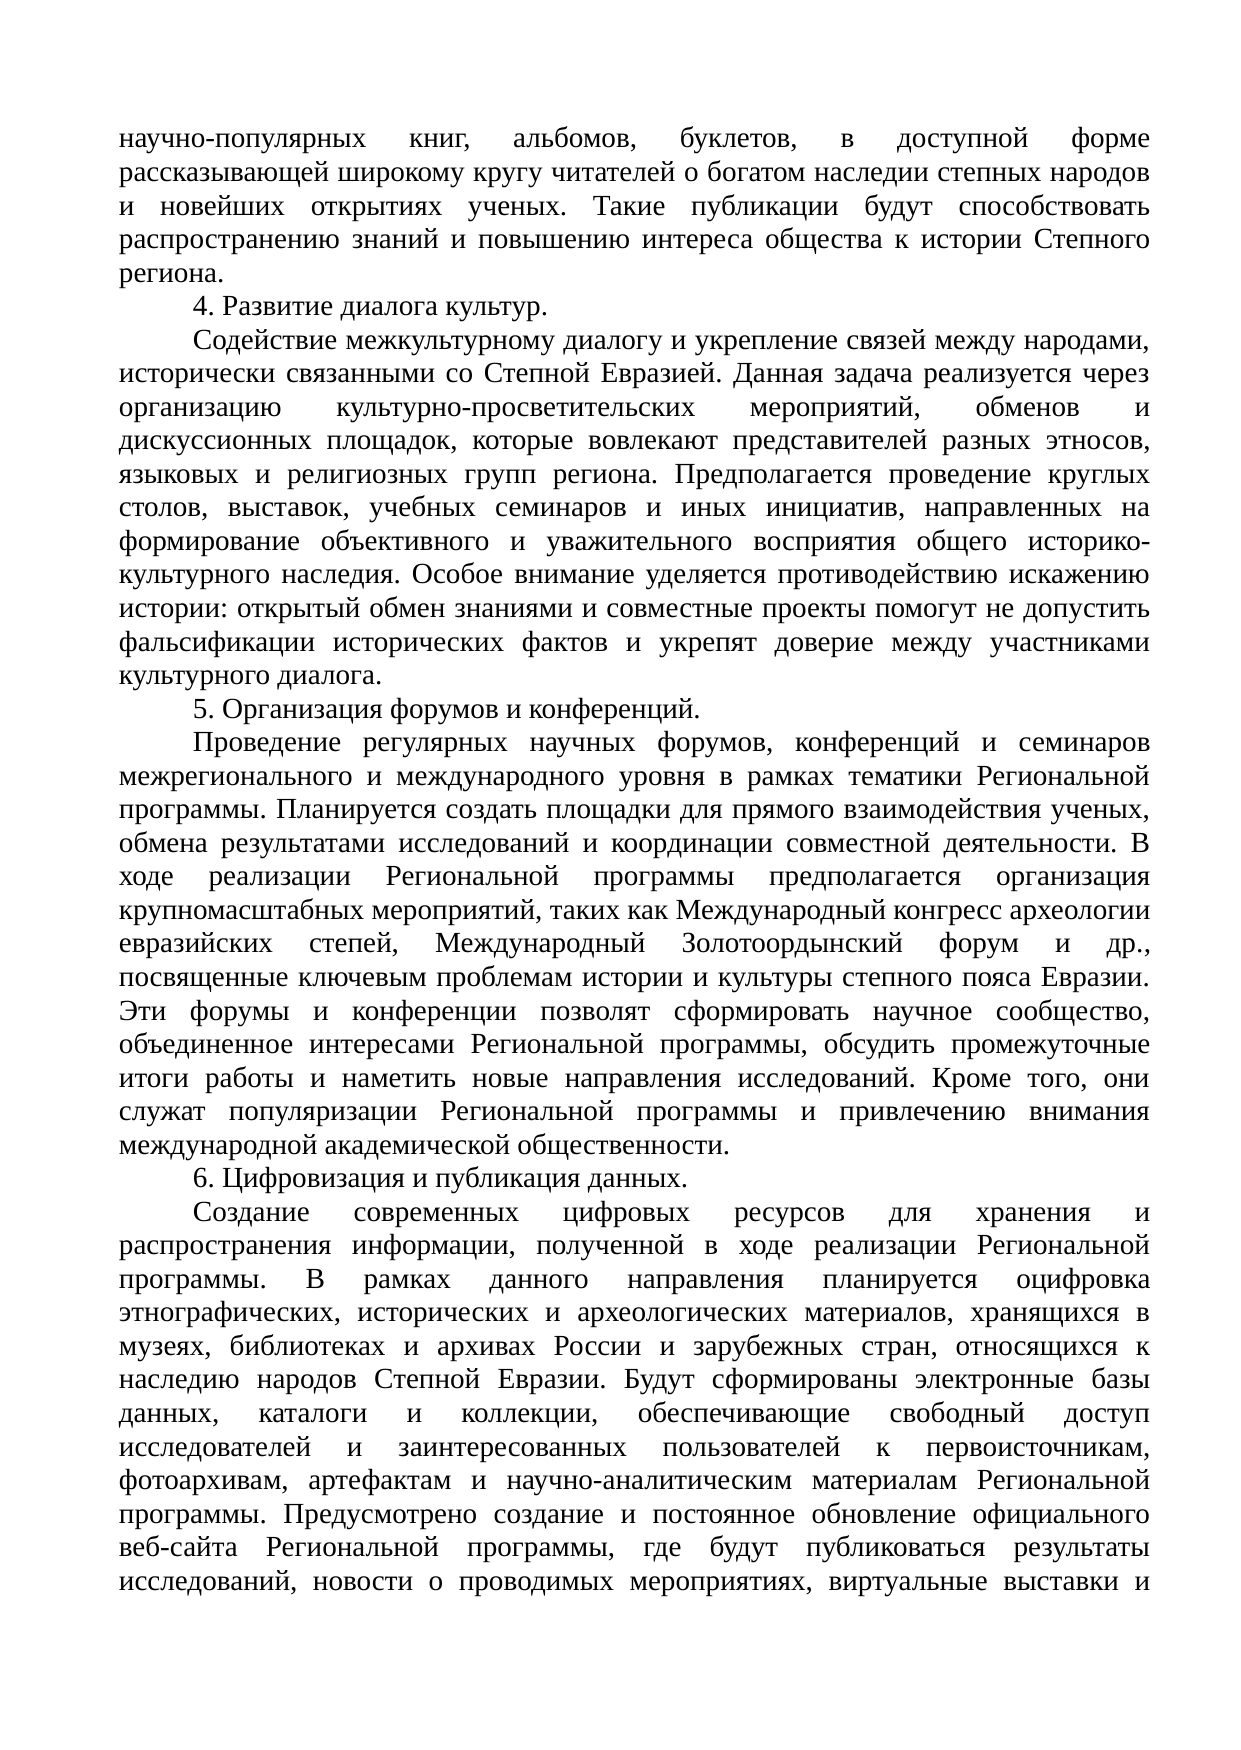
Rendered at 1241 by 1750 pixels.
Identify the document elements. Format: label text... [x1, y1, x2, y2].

text Проведение регулярных научных форумов, конференций и семинаров межрегионального и международного уровня в рамках тематики Региональной программы. Планируется создать площадки для прямого взаимодействия ученых, обмена результатами исследований и координации совместной деятельности. В ходе реализации Региональной программы предполагается организация крупномасштабных мероприятий, таких как Международный конгресс археологии евразийских степей, Международный Золотоордынский форум и др., посвященные ключевым проблемам истории и культуры степного пояса Евразии. Эти форумы и конференции позволят сформировать научное сообщество, объединенное интересами Региональной программы, обсудить промежуточные итоги работы и наметить новые направления исследований. Кроме того, они служат популяризации Региональной программы и привлечению внимания международной академической общественности. [119, 724, 1151, 1160]
list 5. Организация форумов и конференций. [119, 691, 1151, 724]
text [119, 121, 1151, 288]
list 4. Развитие диалога культур. [119, 288, 1151, 322]
list 6. Цифровизация и публикация данных. [119, 1160, 1151, 1194]
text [119, 1194, 1151, 1596]
text Содействие межкультурному диалогу и укрепление связей между народами, исторически связанными со Степной Евразией. Данная задача реализуется через организацию культурно-просветительских мероприятий, обменов и дискуссионных площадок, которые вовлекают представителей разных этносов, языковых и религиозных групп региона. Предполагается проведение круглых столов, выставок, учебных семинаров и иных инициатив, направленных на формирование объективного и уважительного восприятия общего историко-культурного наследия. Особое внимание уделяется противодействию искажению истории: открытый обмен знаниями и совместные проекты помогут не допустить фальсификации исторических фактов и укрепят доверие между участниками культурного диалога. [119, 322, 1151, 691]
